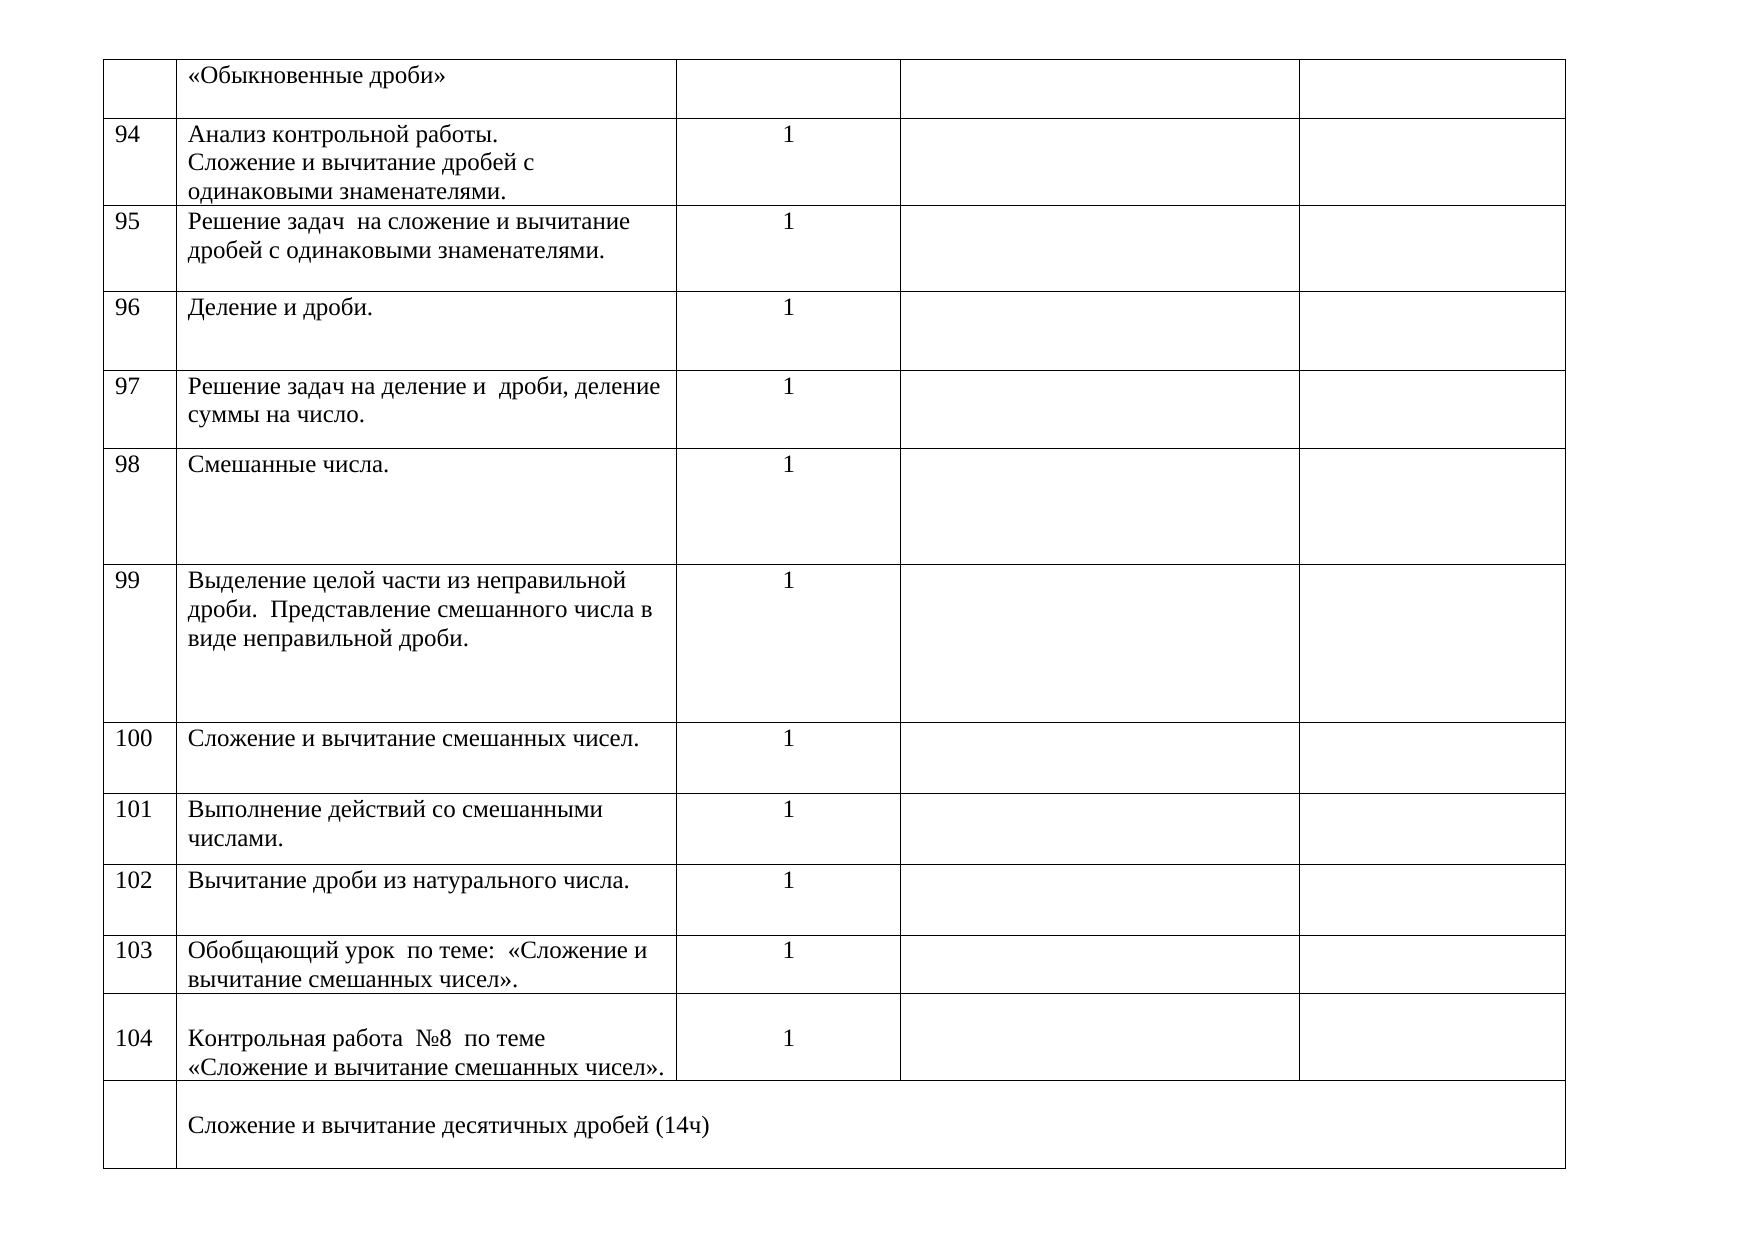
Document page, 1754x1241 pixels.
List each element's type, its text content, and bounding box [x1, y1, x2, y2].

table_cell 101 [104, 794, 176, 864]
table_cell Сложение и вычитание смешанных чисел. [177, 723, 676, 793]
table_cell [1300, 794, 1565, 864]
table_cell [901, 794, 1299, 864]
table_cell Обобщающий урок по теме: «Сложение и вычитание смешанных чисел». [177, 936, 676, 993]
table_cell [901, 371, 1299, 448]
table_cell [1300, 936, 1565, 993]
table_cell [1300, 865, 1565, 934]
table_cell 93 [104, 60, 176, 118]
table_cell 1 [677, 206, 900, 291]
table_cell [901, 936, 1299, 993]
table_cell 104 [104, 994, 176, 1080]
table_cell [901, 60, 1299, 118]
table_cell [1300, 206, 1565, 291]
table_cell Контрольная работа №8 по теме «Сложение и вычитание смешанных чисел». [177, 994, 676, 1080]
table_cell 99 [104, 565, 176, 722]
table_cell 1 [677, 794, 900, 864]
table_cell 100 [104, 723, 176, 793]
table_cell [1300, 371, 1565, 448]
table_cell [104, 1081, 176, 1168]
table_cell [1300, 723, 1565, 793]
table_cell 1 [677, 565, 900, 722]
table_cell 1 [677, 371, 900, 448]
table_cell [901, 292, 1299, 370]
table_cell [901, 723, 1299, 793]
table_cell Решение задач на деление и дроби, деление суммы на число. [177, 371, 676, 448]
table_cell Выполнение действий со смешанными числами. [177, 794, 676, 864]
table_cell 1 [677, 865, 900, 934]
table_cell 1 [677, 60, 900, 118]
table_cell 1 [677, 723, 900, 793]
table_cell [1300, 565, 1565, 722]
table_cell 1 [677, 119, 900, 205]
table_cell [1300, 60, 1565, 118]
table_cell 97 [104, 371, 176, 448]
table_cell [1300, 292, 1565, 370]
table_cell [1300, 449, 1565, 564]
table_cell 95 [104, 206, 176, 291]
table_cell [901, 994, 1299, 1080]
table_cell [177, 60, 676, 118]
table_cell [901, 119, 1299, 205]
table_cell 94 [104, 119, 176, 205]
table_cell 1 [677, 449, 900, 564]
table_cell 96 [104, 292, 176, 370]
table_cell Вычитание дроби из натурального числа. [177, 865, 676, 934]
table_cell Сложение и вычитание десятичных дробей (14ч) [177, 1081, 1565, 1168]
table_cell 102 [104, 865, 176, 934]
table_cell Анализ контрольной работы. Сложение и вычитание дробей с одинаковыми знаменателями. [177, 119, 676, 205]
table_cell Смешанные числа. [177, 449, 676, 564]
table_cell [901, 206, 1299, 291]
table_cell Выделение целой части из неправильной дроби. Представление смешанного числа в виде неправильной дроби. [177, 565, 676, 722]
table_cell 103 [104, 936, 176, 993]
table_cell 1 [677, 936, 900, 993]
table_cell [1300, 994, 1565, 1080]
table_cell 1 [677, 292, 900, 370]
table_cell Деление и дроби. [177, 292, 676, 370]
table_cell 98 [104, 449, 176, 564]
table_cell Решение задач на сложение и вычитание дробей с одинаковыми знаменателями. [177, 206, 676, 291]
table_cell [901, 865, 1299, 934]
table_cell [901, 449, 1299, 564]
table_cell [901, 565, 1299, 722]
table_cell 1 [677, 994, 900, 1080]
table_cell [1300, 119, 1565, 205]
